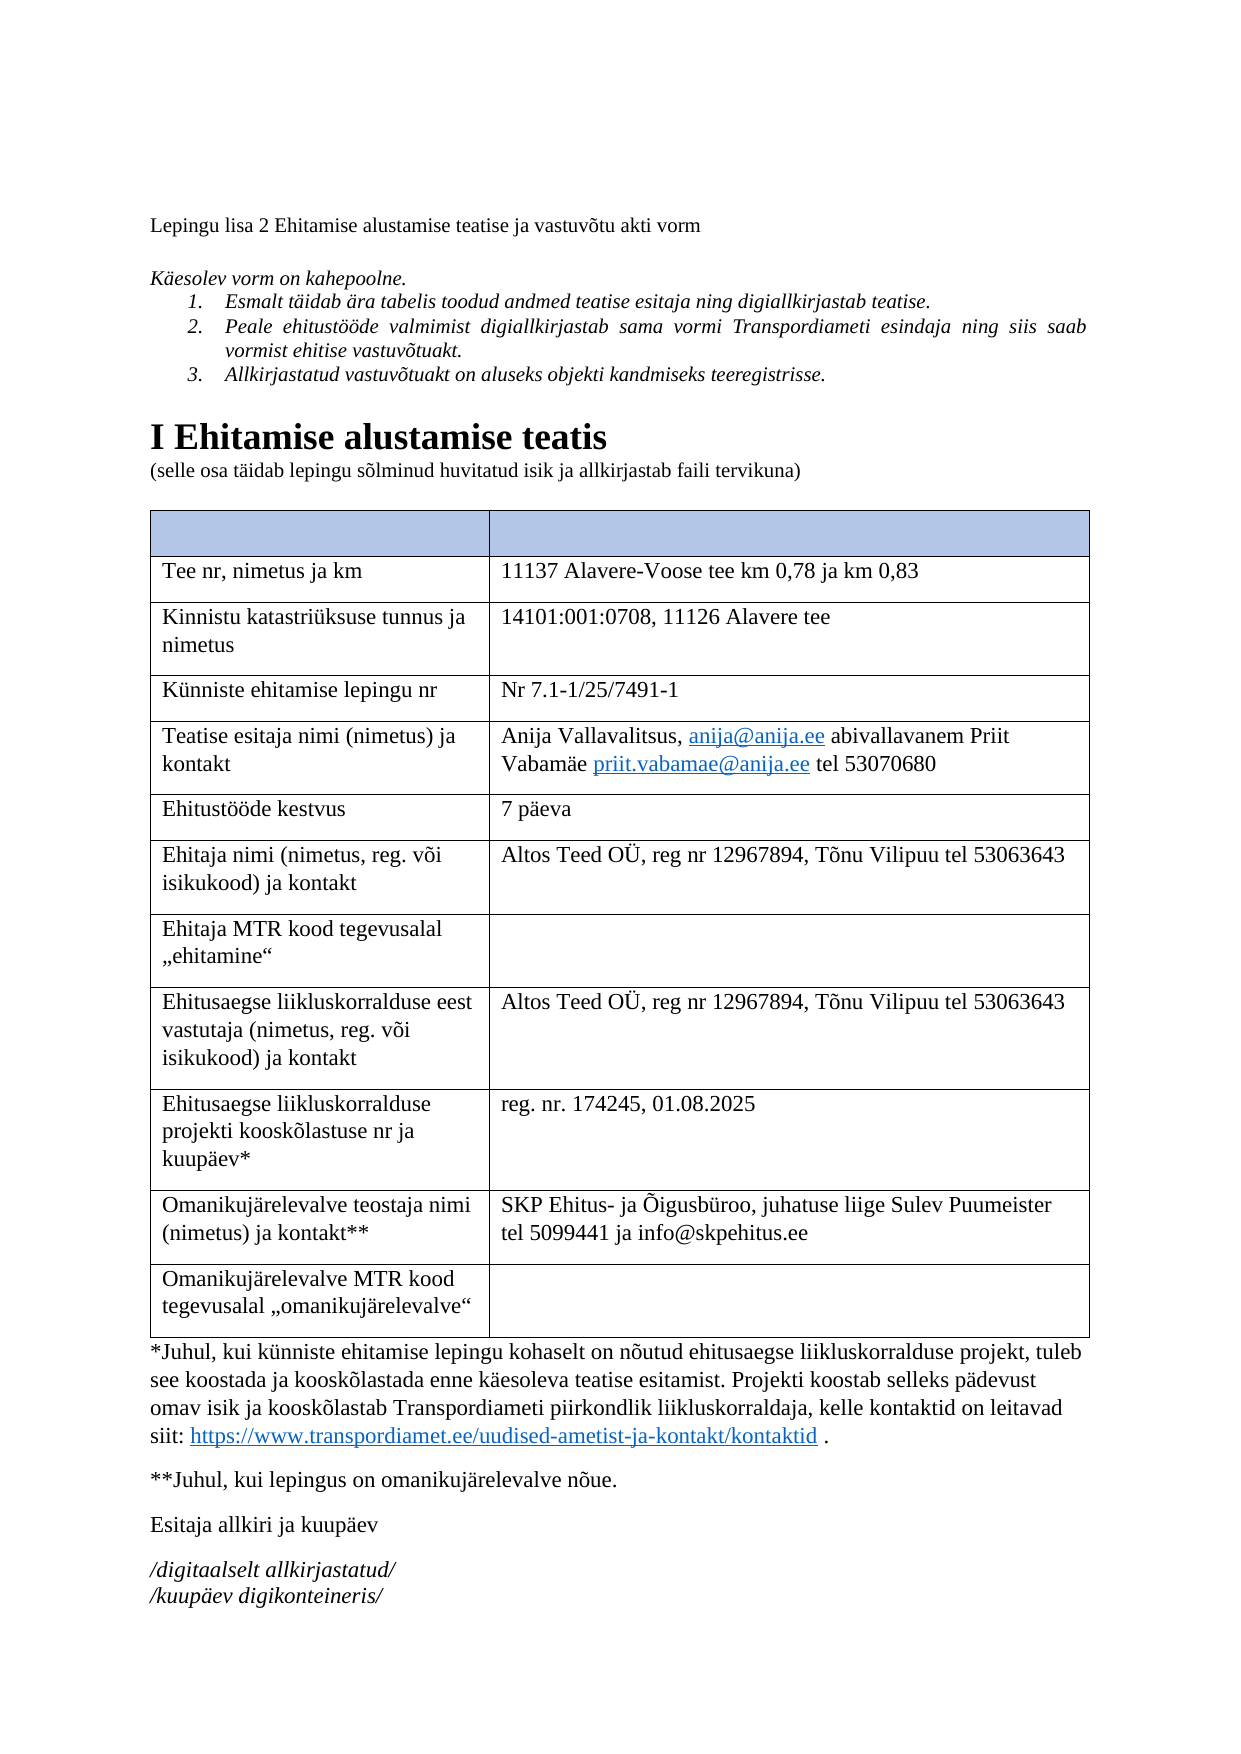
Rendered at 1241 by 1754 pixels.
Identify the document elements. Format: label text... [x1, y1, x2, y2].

table_cell 14101:001:0708, 11126 Alavere tee [490, 603, 1089, 675]
table_cell Ehitustööde kestvus [151, 795, 489, 840]
table_cell Omanikujärelevalve MTR kood tegevusalal „omanikujärelevalve“ [151, 1265, 489, 1337]
text Lepingu lisa 2 Ehitamise alustamise teatise ja vastuvõtu akti vorm [150, 213, 1090, 237]
table_cell Anija Vallavalitsus, anija@anija.ee abivallavanem Priit Vabamäe priit.vabamae@anija.ee tel 53070680 [490, 722, 1089, 794]
text /kuupäev digikonteineris/ [150, 1582, 1090, 1608]
table_header [151, 511, 489, 556]
table_cell Ehitusaegse liikluskorralduse projekti kooskõlastuse nr ja kuupäev* [151, 1090, 489, 1190]
table_cell 11137 Alavere-Voose tee km 0,78 ja km 0,83 [490, 557, 1089, 602]
table_cell Nr 7.1-1/25/7491-1 [490, 676, 1089, 721]
text Käesolev vorm on kahepoolne. [150, 265, 1090, 289]
table_cell 7 päeva [490, 795, 1089, 840]
text I Ehitamise alustamise teatis [150, 414, 1090, 458]
table_cell [490, 915, 1089, 987]
table_cell Ehitusaegse liikluskorralduse eest vastutaja (nimetus, reg. või isikukood) ja kontakt [151, 988, 489, 1088]
list Allkirjastatud vastuvõtuakt on aluseks objekti kandmiseks teeregistrisse. [187, 362, 1090, 386]
list Esmalt täidab ära tabelis toodud andmed teatise esitaja ning digiallkirjastab teatise. [187, 289, 1090, 313]
text *Juhul, kui künniste ehitamise lepingu kohaselt on nõutud ehitusaegse liikluskorralduse projekt, tuleb see koostada ja kooskõlastada enne käesoleva teatise esitamist. Projekti koostab selleks pädevust omav isik ja kooskõlastab Transpordiameti piirkondlik liikluskorraldaja, kelle kontaktid on leitavad siit: https://www.transpordiamet.ee/uudised-ametist-ja-kontakt/kontaktid . [150, 1338, 1090, 1448]
text **Juhul, kui lepingus on omanikujärelevalve nõue. [150, 1466, 1090, 1493]
table_header [490, 511, 1089, 556]
text /digitaalselt allkirjastatud/ [150, 1556, 1090, 1582]
table_cell Tee nr, nimetus ja km [151, 557, 489, 602]
text (selle osa täidab lepingu sõlminud huvitatud isik ja allkirjastab faili tervikuna) [150, 458, 1090, 482]
table_cell Omanikujärelevalve teostaja nimi (nimetus) ja kontakt** [151, 1191, 489, 1263]
list Peale ehitustööde valmimist digiallkirjastab sama vormi Transpordiameti esindaja ning siis saab vormist ehitise vastuvõtuakt. [187, 313, 1090, 362]
table_cell Altos Teed OÜ, reg nr 12967894, Tõnu Vilipuu tel 53063643 [490, 988, 1089, 1088]
table_cell Altos Teed OÜ, reg nr 12967894, Tõnu Vilipuu tel 53063643 [490, 841, 1089, 913]
table_cell reg. nr. 174245, 01.08.2025 [490, 1090, 1089, 1190]
table_cell Ehitaja nimi (nimetus, reg. või isikukood) ja kontakt [151, 841, 489, 913]
text Esitaja allkiri ja kuupäev [150, 1511, 1090, 1537]
table_cell Kinnistu katastriüksuse tunnus ja nimetus [151, 603, 489, 675]
table_cell [490, 1265, 1089, 1337]
table_cell Ehitaja MTR kood tegevusalal „ehitamine“ [151, 915, 489, 987]
table_cell SKP Ehitus- ja Õigusbüroo, juhatuse liige Sulev Puumeister tel 5099441 ja info@skpehitus.ee [490, 1191, 1089, 1263]
table_cell Teatise esitaja nimi (nimetus) ja kontakt [151, 722, 489, 794]
table_cell Künniste ehitamise lepingu nr [151, 676, 489, 721]
